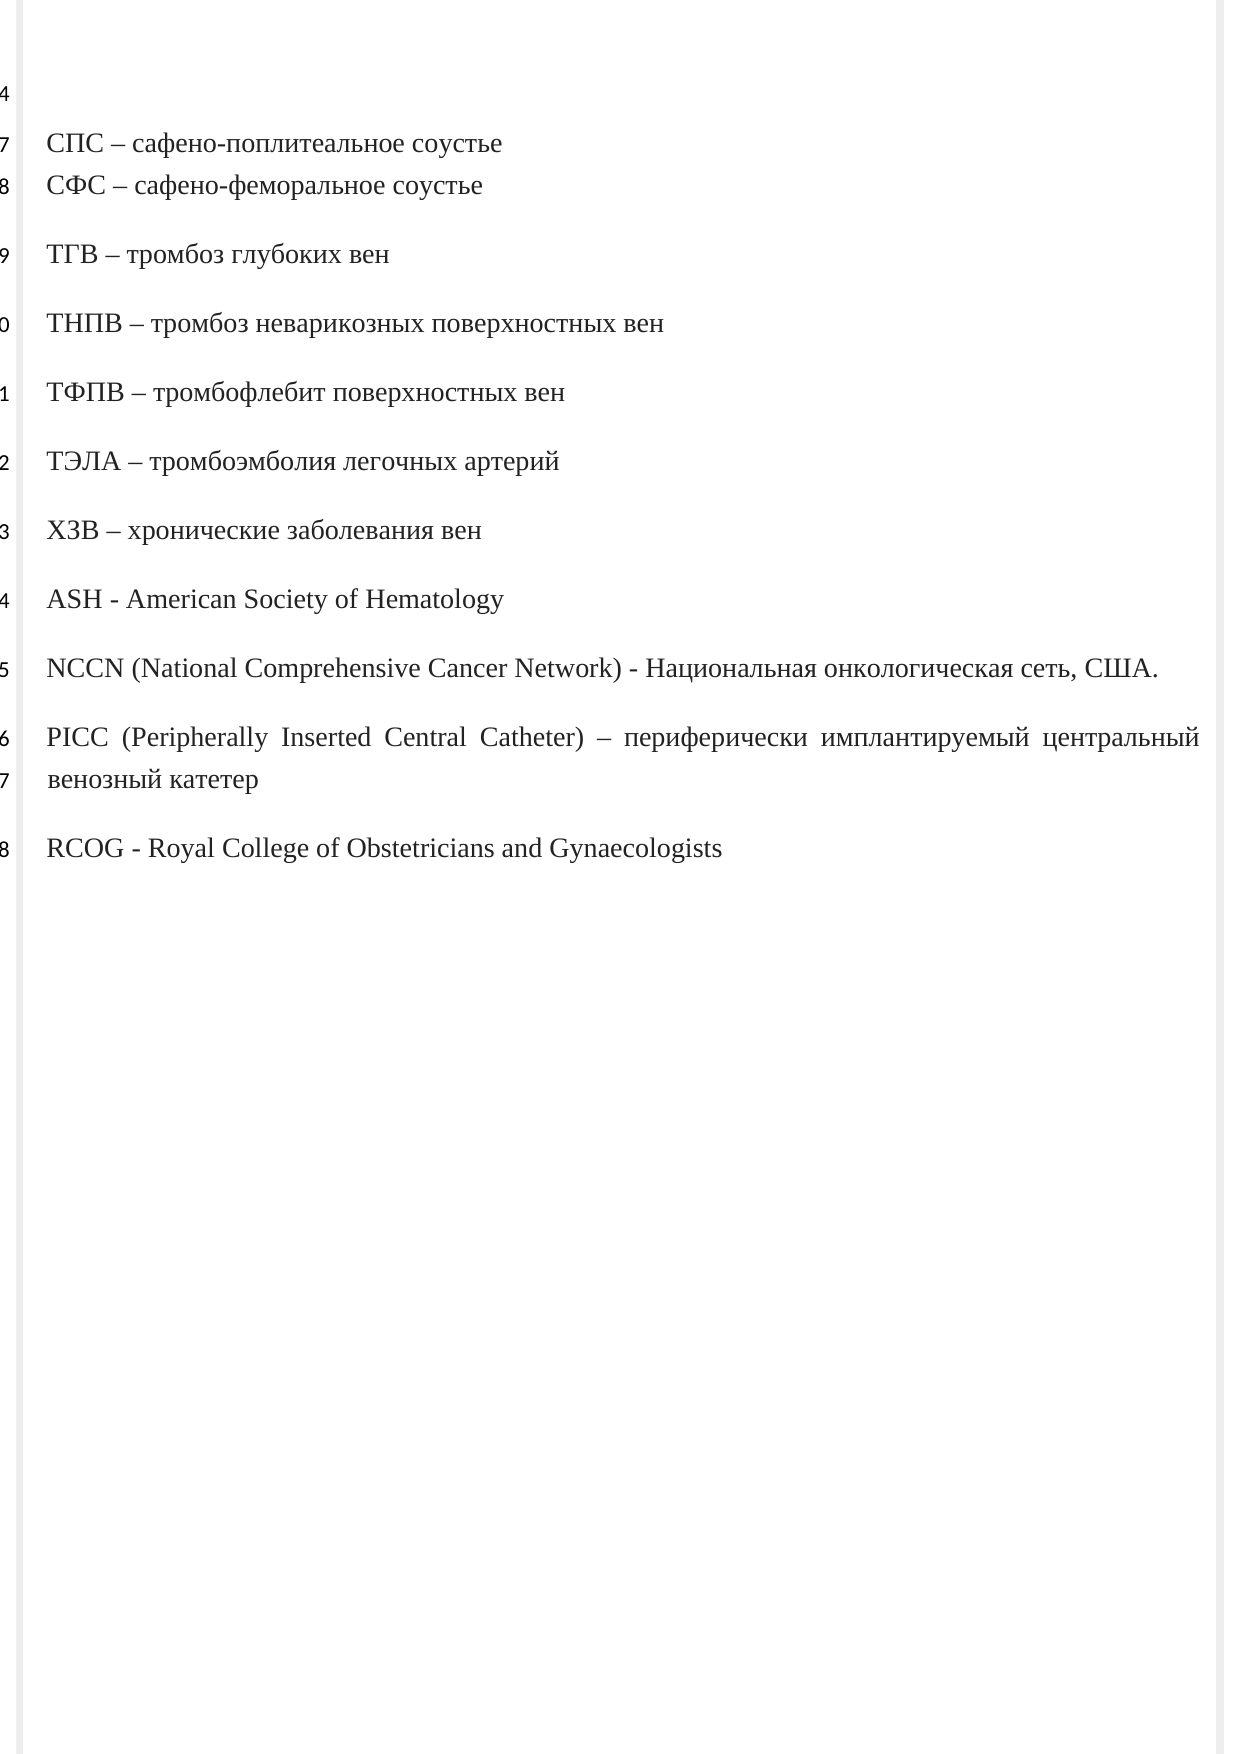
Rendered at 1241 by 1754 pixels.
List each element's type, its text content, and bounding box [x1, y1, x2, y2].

text ТФПВ – тромбофлебит поверхностных вен [39, 375, 1201, 408]
text ХЗВ – хронические заболевания вен [39, 513, 1201, 546]
text СПС – сафено-поплитеальное соустье [39, 127, 1201, 159]
text PICC (Peripherally Inserted Central Catheter) – периферически имплантируемый центральный венозный катетер [39, 721, 1201, 794]
text NCCN (National Comprehensive Cancer Network) - Национальная онкологическая сеть, США. [39, 651, 1201, 684]
text ASH - American Society of Hematology [39, 582, 1201, 615]
text RCOG - Royal College of Obstetricians and Gynaecologists [39, 831, 1201, 863]
text ТГВ – тромбоз глубоких вен [39, 237, 1201, 269]
text СФС – сафено-феморальное соустье [39, 168, 1201, 200]
text ТНПВ – тромбоз неварикозных поверхностных вен [39, 306, 1201, 338]
text ТЭЛА – тромбоэмболия легочных артерий [39, 444, 1201, 477]
